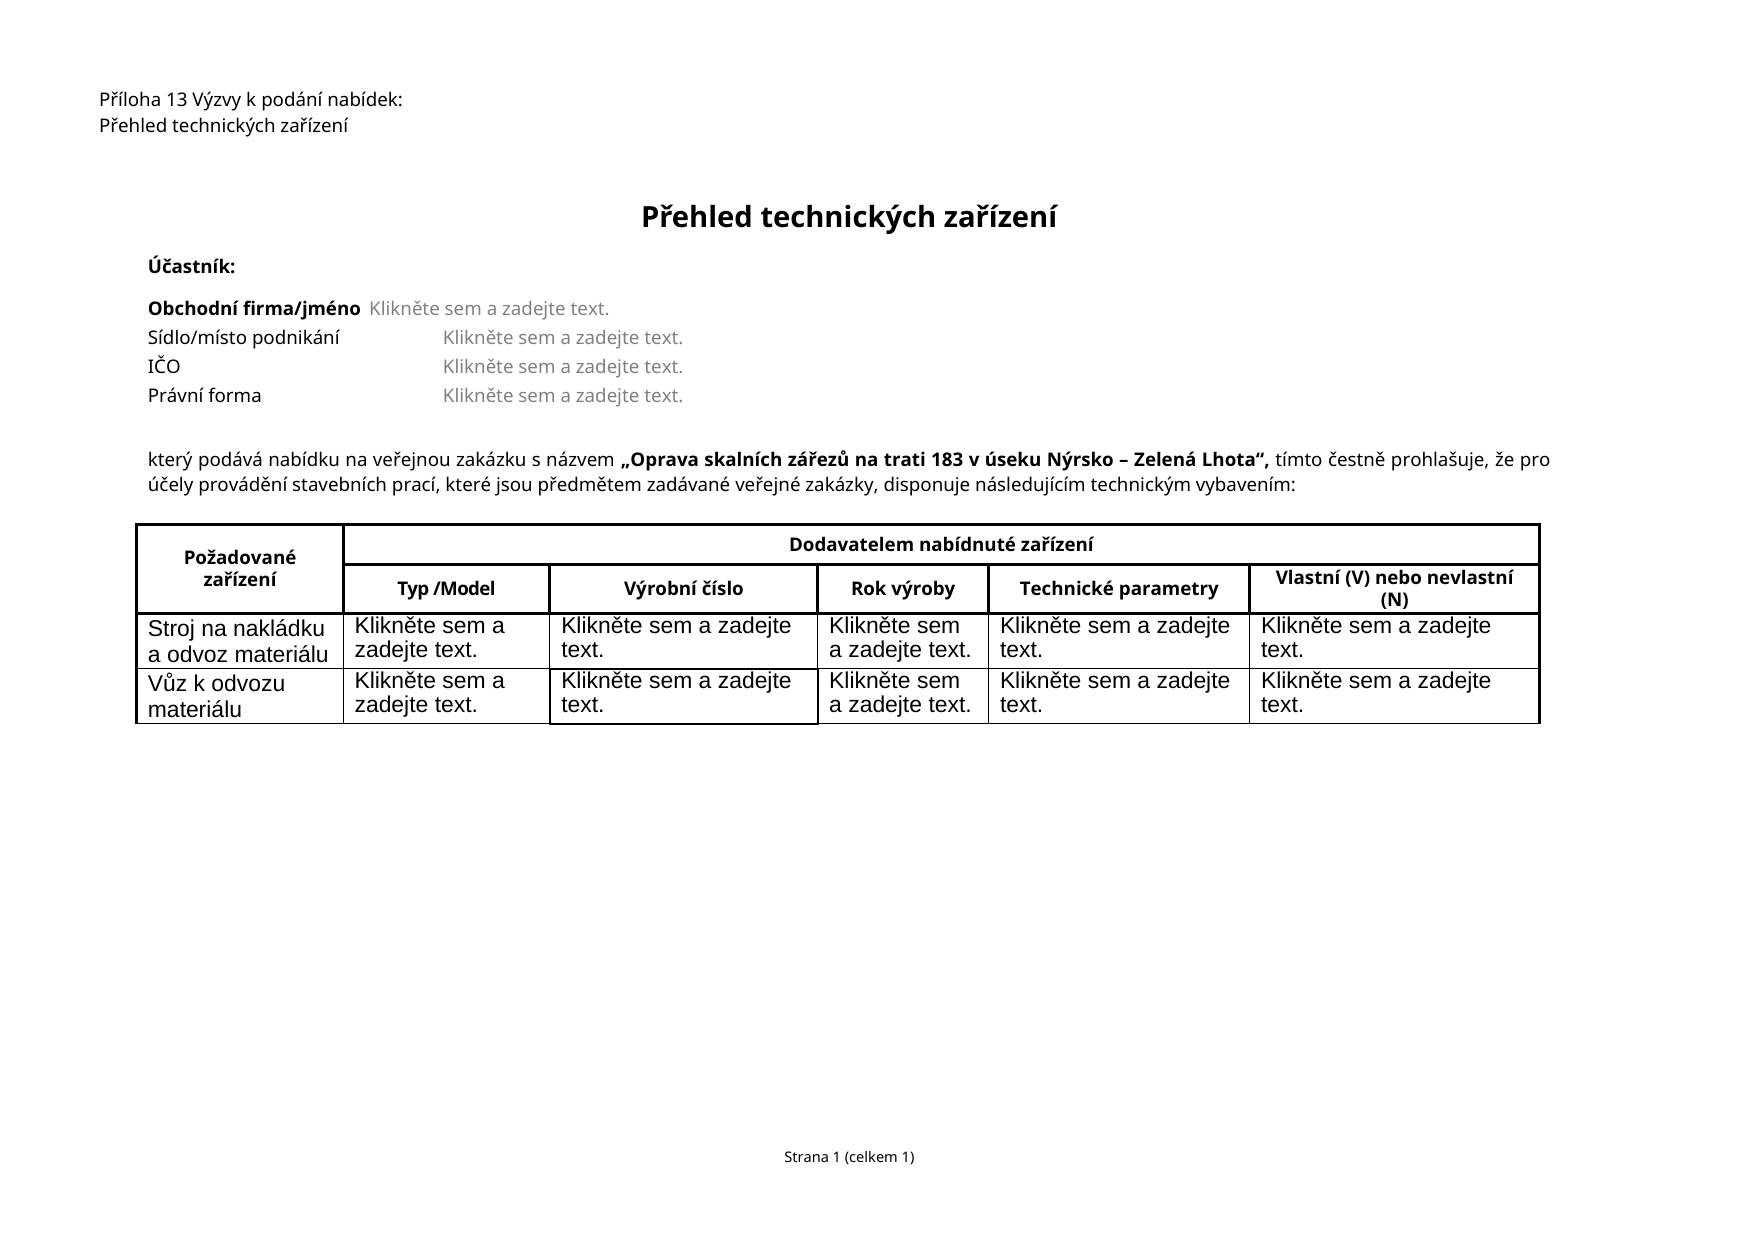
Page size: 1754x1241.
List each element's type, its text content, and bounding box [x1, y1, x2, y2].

text Sídlo/místo podnikání [148, 321, 1551, 350]
text Právní forma [148, 379, 1551, 408]
text Obchodní firma/jméno [148, 292, 1551, 321]
table_cell Rok výroby [819, 566, 987, 612]
table_cell Technické parametry [990, 566, 1248, 612]
table_header Dodavatelem nabídnuté zařízení [345, 526, 1538, 563]
table_header Požadované zařízení [138, 526, 342, 612]
text IČO [148, 350, 1551, 379]
text který podává nabídku na veřejnou zakázku s názvem „Oprava skalních zářezů na trati 183 v úseku Nýrsko – Zelená Lhota“, tímto čestně prohlašuje, že pro účely provádění stavebních prací, které jsou předmětem zadávané veřejné zakázky, disponuje následujícím technickým vybavením: [148, 446, 1551, 497]
table_cell Typ /Model [345, 566, 548, 612]
text Účastník: [148, 249, 1551, 279]
table_cell Výrobní číslo [551, 566, 816, 612]
title Přehled technických zařízení [148, 196, 1551, 236]
table_cell Vlastní (V) nebo nevlastní (N) [1251, 566, 1538, 612]
